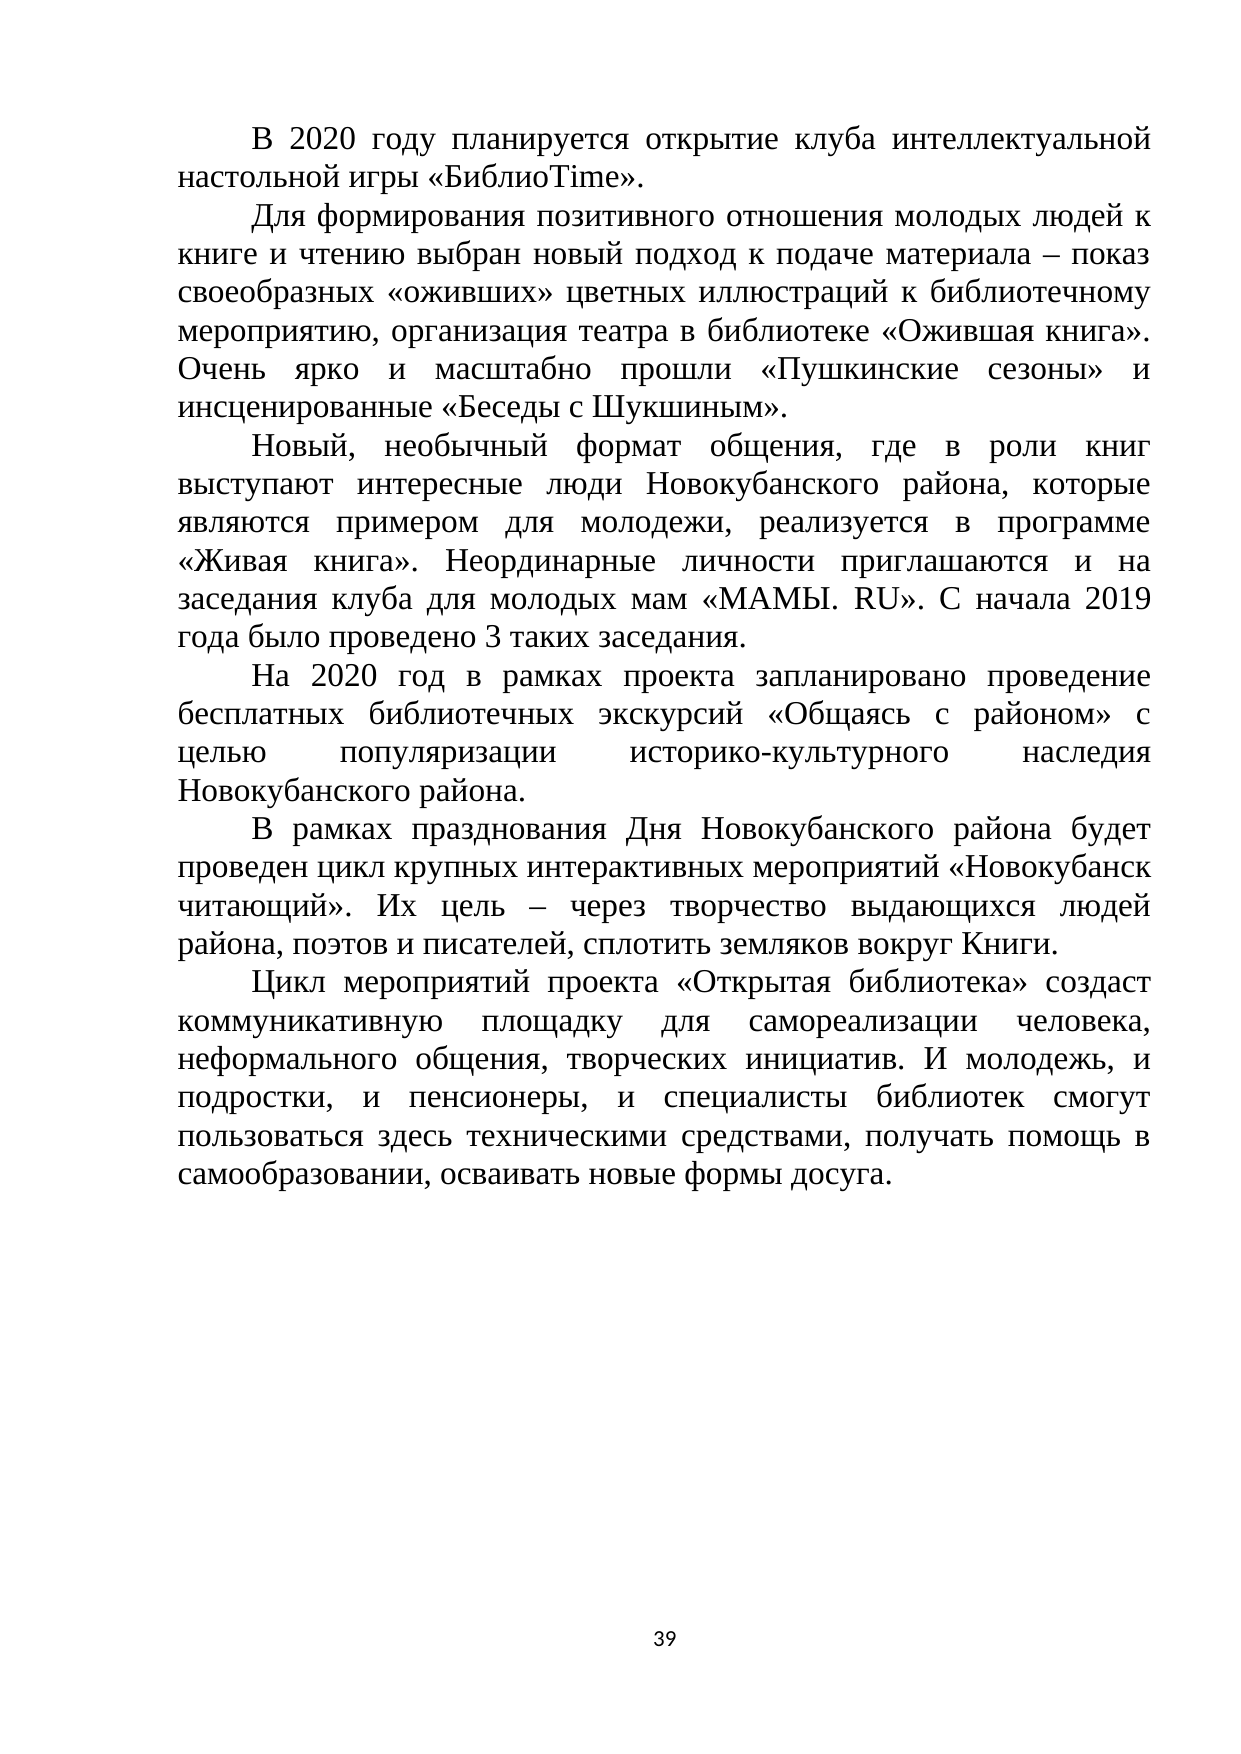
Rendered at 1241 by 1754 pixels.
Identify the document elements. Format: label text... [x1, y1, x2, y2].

text Новый, необычный формат общения, где в роли книг выступают интересные люди Новокубанского района, которые являются примером для молодежи, реализуется в программе «Живая книга». Неординарные личности приглашаются и на заседания клуба для молодых мам «МАМЫ. RU». С начала 2019 года было проведено 3 таких заседания. [177, 425, 1152, 655]
text В 2020 году планируется открытие клуба интеллектуальной настольной игры «БиблиоTime». [177, 118, 1152, 195]
text В рамках празднования Дня Новокубанского района будет проведен цикл крупных интерактивных мероприятий «Новокубанск читающий». Их цель – через творчество выдающихся людей района, поэтов и писателей, сплотить земляков вокруг Книги. [177, 808, 1152, 961]
text Цикл мероприятий проекта «Открытая библиотека» создаст коммуникативную площадку для самореализации человека, неформального общения, творческих инициатив. И молодежь, и подростки, и пенсионеры, и специалисты библиотек смогут пользоваться здесь техническими средствами, получать помощь в самообразовании, осваивать новые формы досуга. [177, 961, 1152, 1191]
text Для формирования позитивного отношения молодых людей к книге и чтению выбран новый подход к подаче материала – показ своеобразных «оживших» цветных иллюстраций к библиотечному мероприятию, организация театра в библиотеке «Ожившая книга». Очень ярко и масштабно прошли «Пушкинские сезоны» и инсценированные «Беседы с Шукшиным». [177, 195, 1152, 425]
text На 2020 год в рамках проекта запланировано проведение бесплатных библиотечных экскурсий «Общаясь с районом» с целью популяризации историко-культурного наследия Новокубанского района. [177, 655, 1152, 808]
